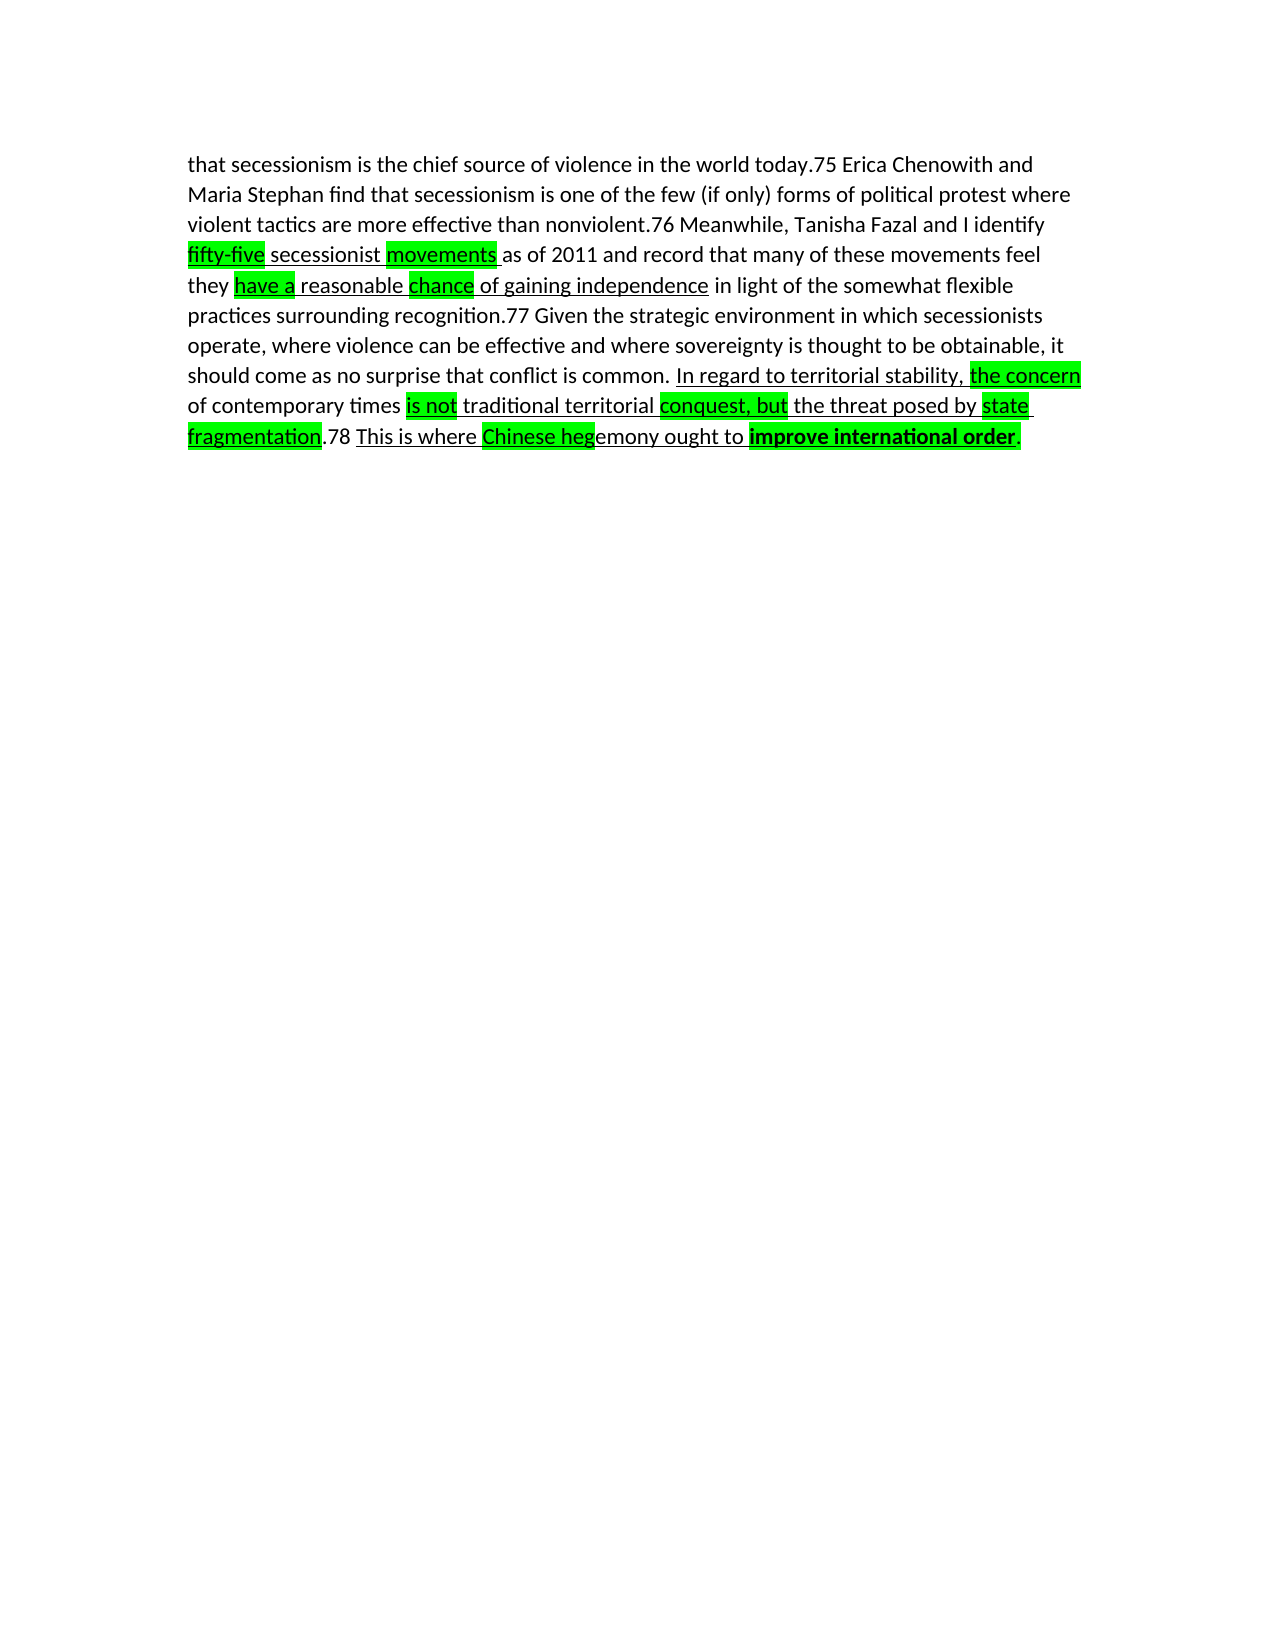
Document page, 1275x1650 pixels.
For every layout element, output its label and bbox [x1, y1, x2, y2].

text [187, 150, 1087, 450]
